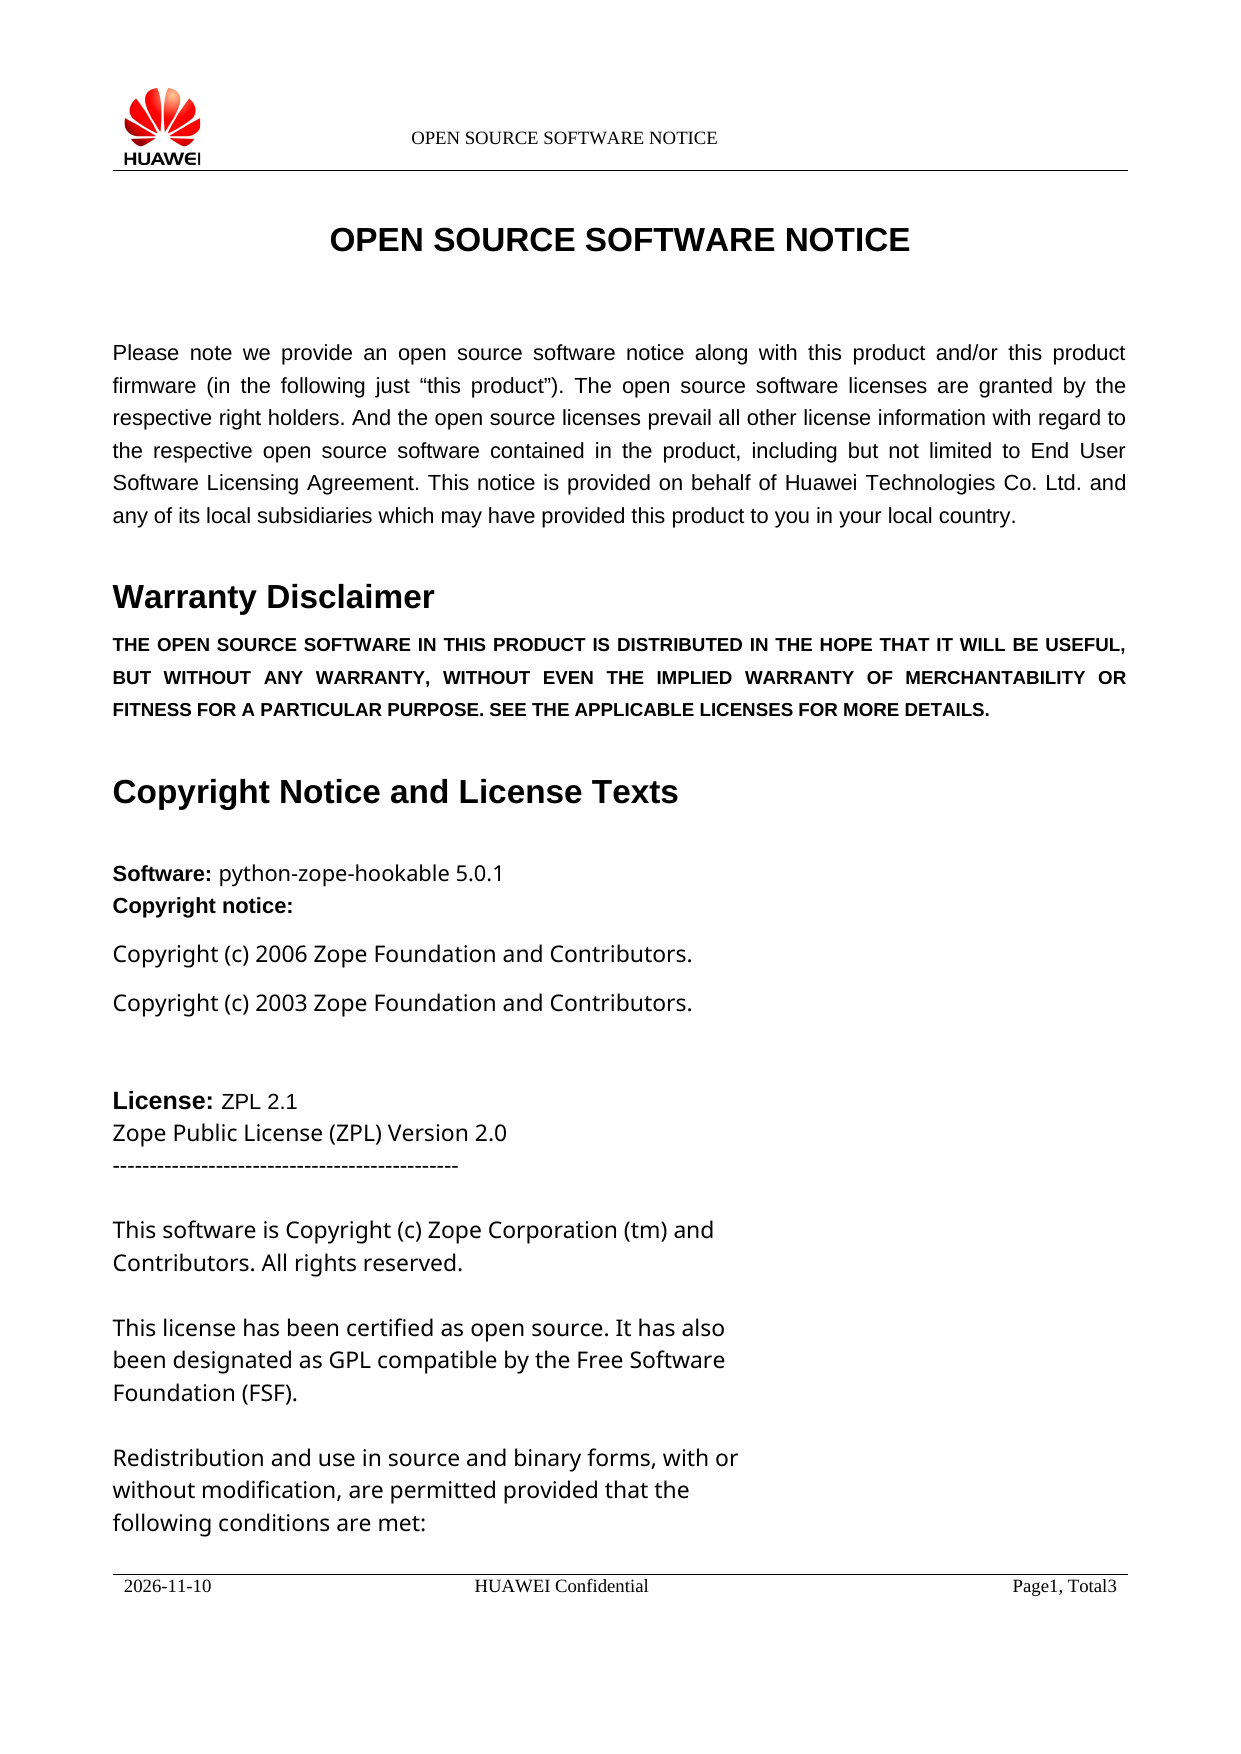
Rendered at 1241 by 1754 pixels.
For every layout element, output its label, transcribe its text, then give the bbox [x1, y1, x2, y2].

text Please note we provide an open source software notice along with this product and/or this product firmware (in the following just “this product”). The open source software licenses are granted by the respective right holders. And the open source licenses prevail all other license information with regard to the respective open source software contained in the product, including but not limited to End User Software Licensing Agreement. This notice is provided on behalf of Huawei Technologies Co. Ltd. and any of its local subsidiaries which may have provided this product to you in your local country. [112, 336, 1128, 531]
text Copyright notice: Copyright (c) 2006 Zope Foundation and Contributors. Copyright (c) 2003 Zope Foundation and Contributors. [112, 889, 1128, 1068]
text Warranty Disclaimer [112, 564, 1128, 629]
picture [124, 88, 201, 165]
title Software: python-zope-hookable 5.0.1 [112, 856, 1128, 889]
text ----------------------------------------------- [112, 1149, 1128, 1181]
text OPEN SOURCE SOFTWARE NOTICE [112, 206, 1128, 271]
text Redistribution and use in source and binary forms, with or [112, 1441, 1128, 1474]
text License: ZPL 2.1 [112, 1084, 1128, 1116]
text Contributors. All rights reserved. [112, 1246, 1128, 1279]
text The open source software in this product is distributed in the hope that it will be useful, but WITHOUT ANY WARRANTY, without even the implied warranty of MERCHANTABILITY or FITNESS FOR A PARTICULAR PURPOSE. See the applicable licenses for more details. [112, 629, 1128, 726]
text been designated as GPL compatible by the Free Software [112, 1344, 1128, 1376]
text This software is Copyright (c) Zope Corporation (tm) and [112, 1214, 1128, 1246]
text Zope Public License (ZPL) Version 2.0 [112, 1116, 1128, 1149]
text without modification, are permitted provided that the [112, 1474, 1128, 1506]
text Copyright Notice and License Texts [112, 759, 1128, 824]
text Foundation (FSF). [112, 1376, 1128, 1409]
text This license has been certified as open source. It has also [112, 1311, 1128, 1344]
text following conditions are met: [112, 1506, 1128, 1539]
